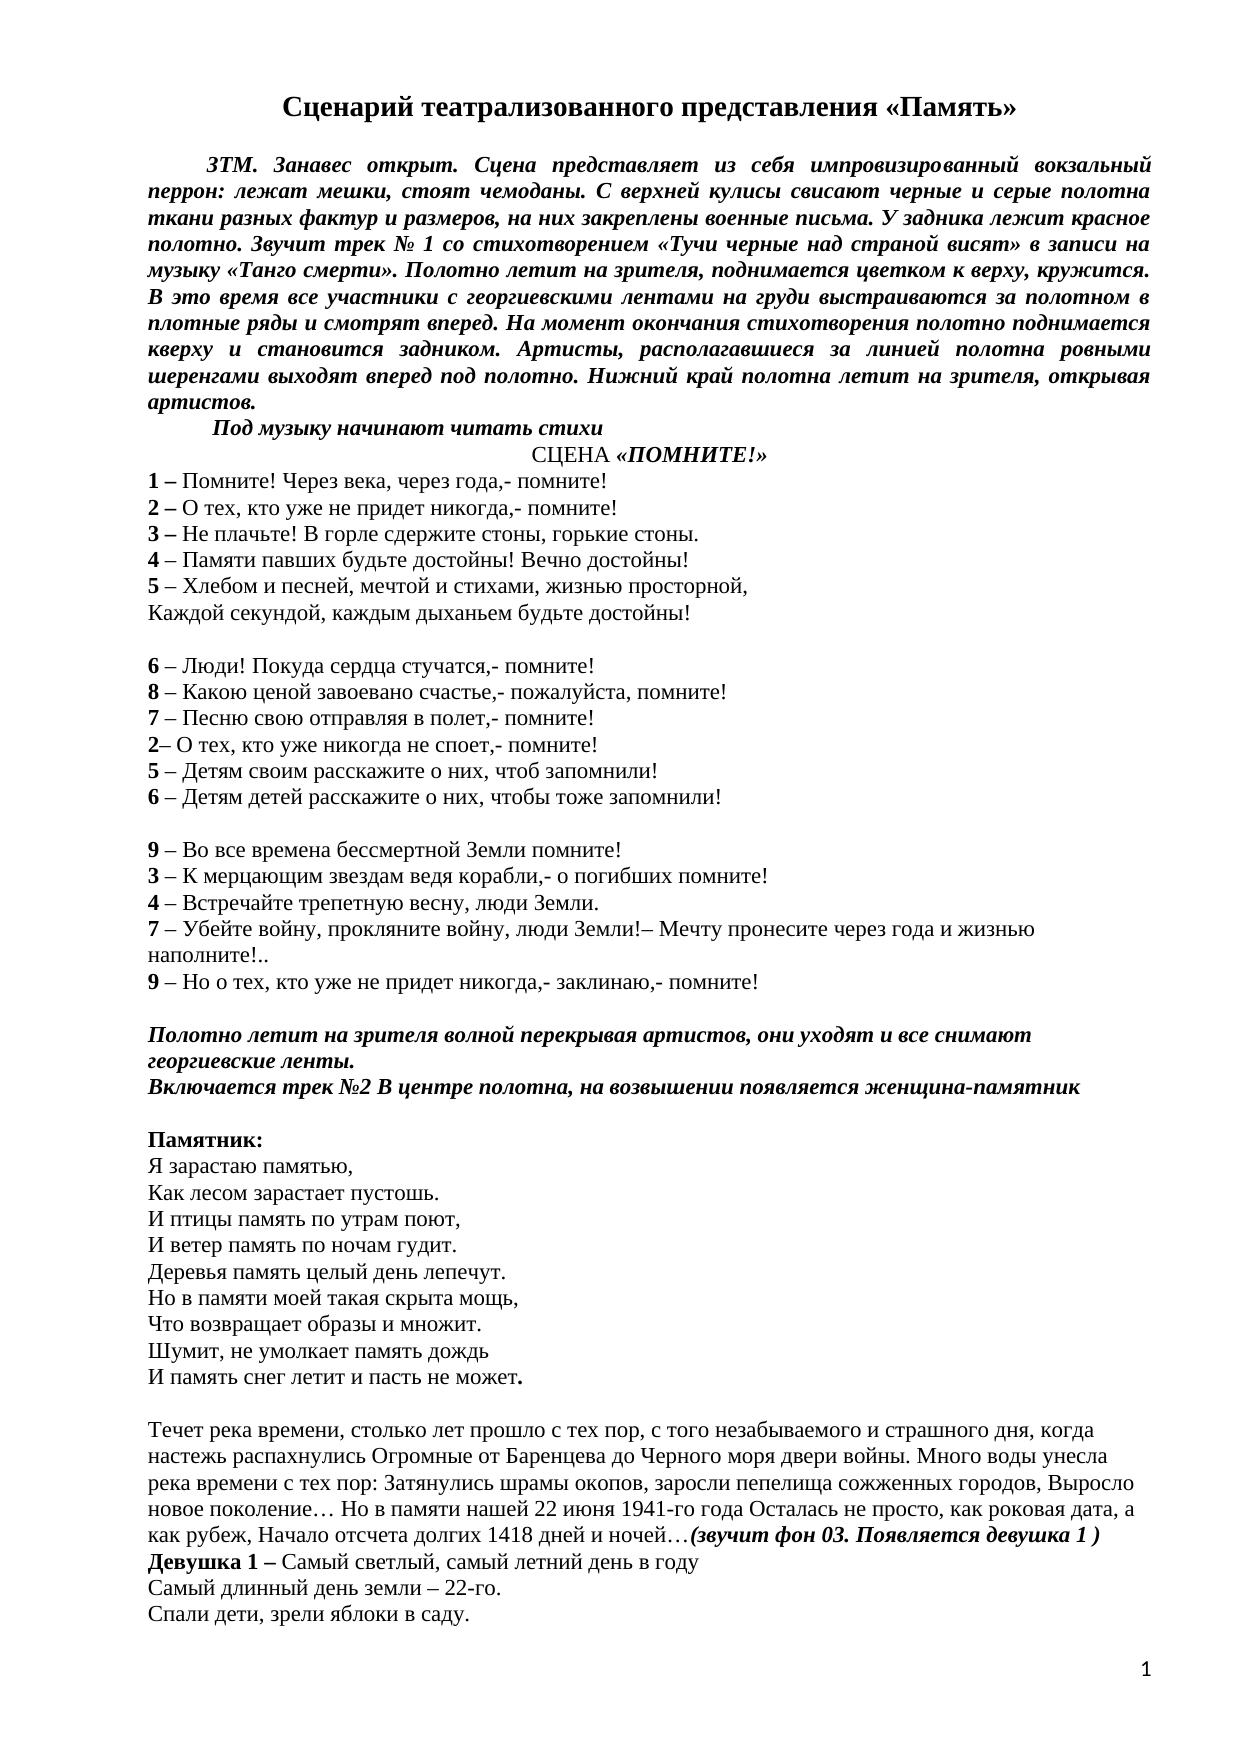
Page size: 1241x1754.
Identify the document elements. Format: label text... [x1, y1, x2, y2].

text Памятник: [88, 1126, 1152, 1152]
text Течет река времени, столько лет прошло с тех пор, с того незабываемого и страшного дня, когда настежь распахнулись Огромные от Баренцева до Черного моря двери войны. Много воды унесла река времени с тех пор: Затянулись шрамы окопов, заросли пепелища сожженных городов, Выросло новое поколение… Но в памяти нашей 22 июня 1941-го года Осталась не просто, как роковая дата, а как рубеж, Начало отсчета долгих 1418 дней и ночей…(звучит фон 03. Появляется девушка 1 ) [148, 1416, 1152, 1548]
text И птицы память по утрам поют, [148, 1205, 1152, 1231]
text Сценарий театрализованного представления «Память» [88, 89, 1152, 122]
text ЗТМ. Занавес открыт. Сцена представляет из себя импровизированный вокзальный перрон: лежат мешки, стоят чемоданы. С верхней кулисы свисают черные и серые полотна ткани разных фактур и размеров, на них закреплены военные письма. У задника лежит красное полотно. Звучит трек № 1 со стихотворением «Тучи черные над страной висят» в записи на музыку «Танго смерти». Полотно летит на зрителя, поднимается цветком к верху, кружится. В это время все участники с георгиевскими лентами на груди выстраиваются за полотном в плотные ряды и смотрят вперед. На момент окончания стихотворения полотно поднимается кверху и становится задником. Артисты, располагавшиеся за линией полотна ровными шеренгами выходят вперед под полотно. Нижний край полотна летит на зрителя, открывая артистов. [148, 151, 1152, 414]
text Но в памяти моей такая скрыта мощь, Что возвращает образы и множит. [148, 1284, 1152, 1337]
text Шумит, не умолкает память дождь И память снег летит и пасть не может. [148, 1337, 1152, 1389]
text Под музыку начинают читать стихи [148, 414, 1152, 441]
text Как лесом зарастает пустошь. [148, 1179, 1152, 1205]
text 1 – Помните! Через века, через года,- помните! [148, 467, 1152, 493]
text Включается трек №2 В центре полотна, на возвышении появляется женщина-памятник [88, 1073, 1152, 1100]
text Я зарастаю памятью, [148, 1152, 1152, 1179]
text И ветер память по ночам гудит. Деревья память целый день лепечут. [148, 1231, 1152, 1284]
text Полотно летит на зрителя волной перекрывая артистов, они уходят и все снимают георгиевские ленты. [148, 1021, 1152, 1073]
text СЦЕНА «ПОМНИТЕ!» [148, 441, 1152, 467]
text Девушка 1 – Самый светлый, самый летний день в году Самый длинный день земли – 22-го. Спали дети, зрели яблоки в саду. [148, 1548, 1152, 1627]
text 2 – О тех, кто уже не придет никогда,- помните! 3 – Не плачьте! В горле сдержите стоны, горькие стоны. 4 – Памяти павших будьте достойны! Вечно достойны! 5 – Хлебом и песней, мечтой и стихами, жизнью просторной, Каждой секундой, каждым дыханьем будьте достойны! 6 – Люди! Покуда сердца стучатся,- помните! 8 – Какою ценой завоевано счастье,- пожалуйста, помните! 7 – Песню свою отправляя в полет,- помните! 2– О тех, кто уже никогда не споет,- помните! 5 – Детям своим расскажите о них, чтоб запомнили! 6 – Детям детей расскажите о них, чтобы тоже запомнили! 9 – Во все времена бессмертной Земли помните! 3 – К мерцающим звездам ведя корабли,- о погибших помните! 4 – Встречайте трепетную весну, люди Земли. 7 – Убейте войну, прокляните войну, люди Земли!– Мечту пронесите через года и жизнью наполните!.. 9 – Но о тех, кто уже не придет никогда,- заклинаю,- помните! [148, 493, 1152, 994]
